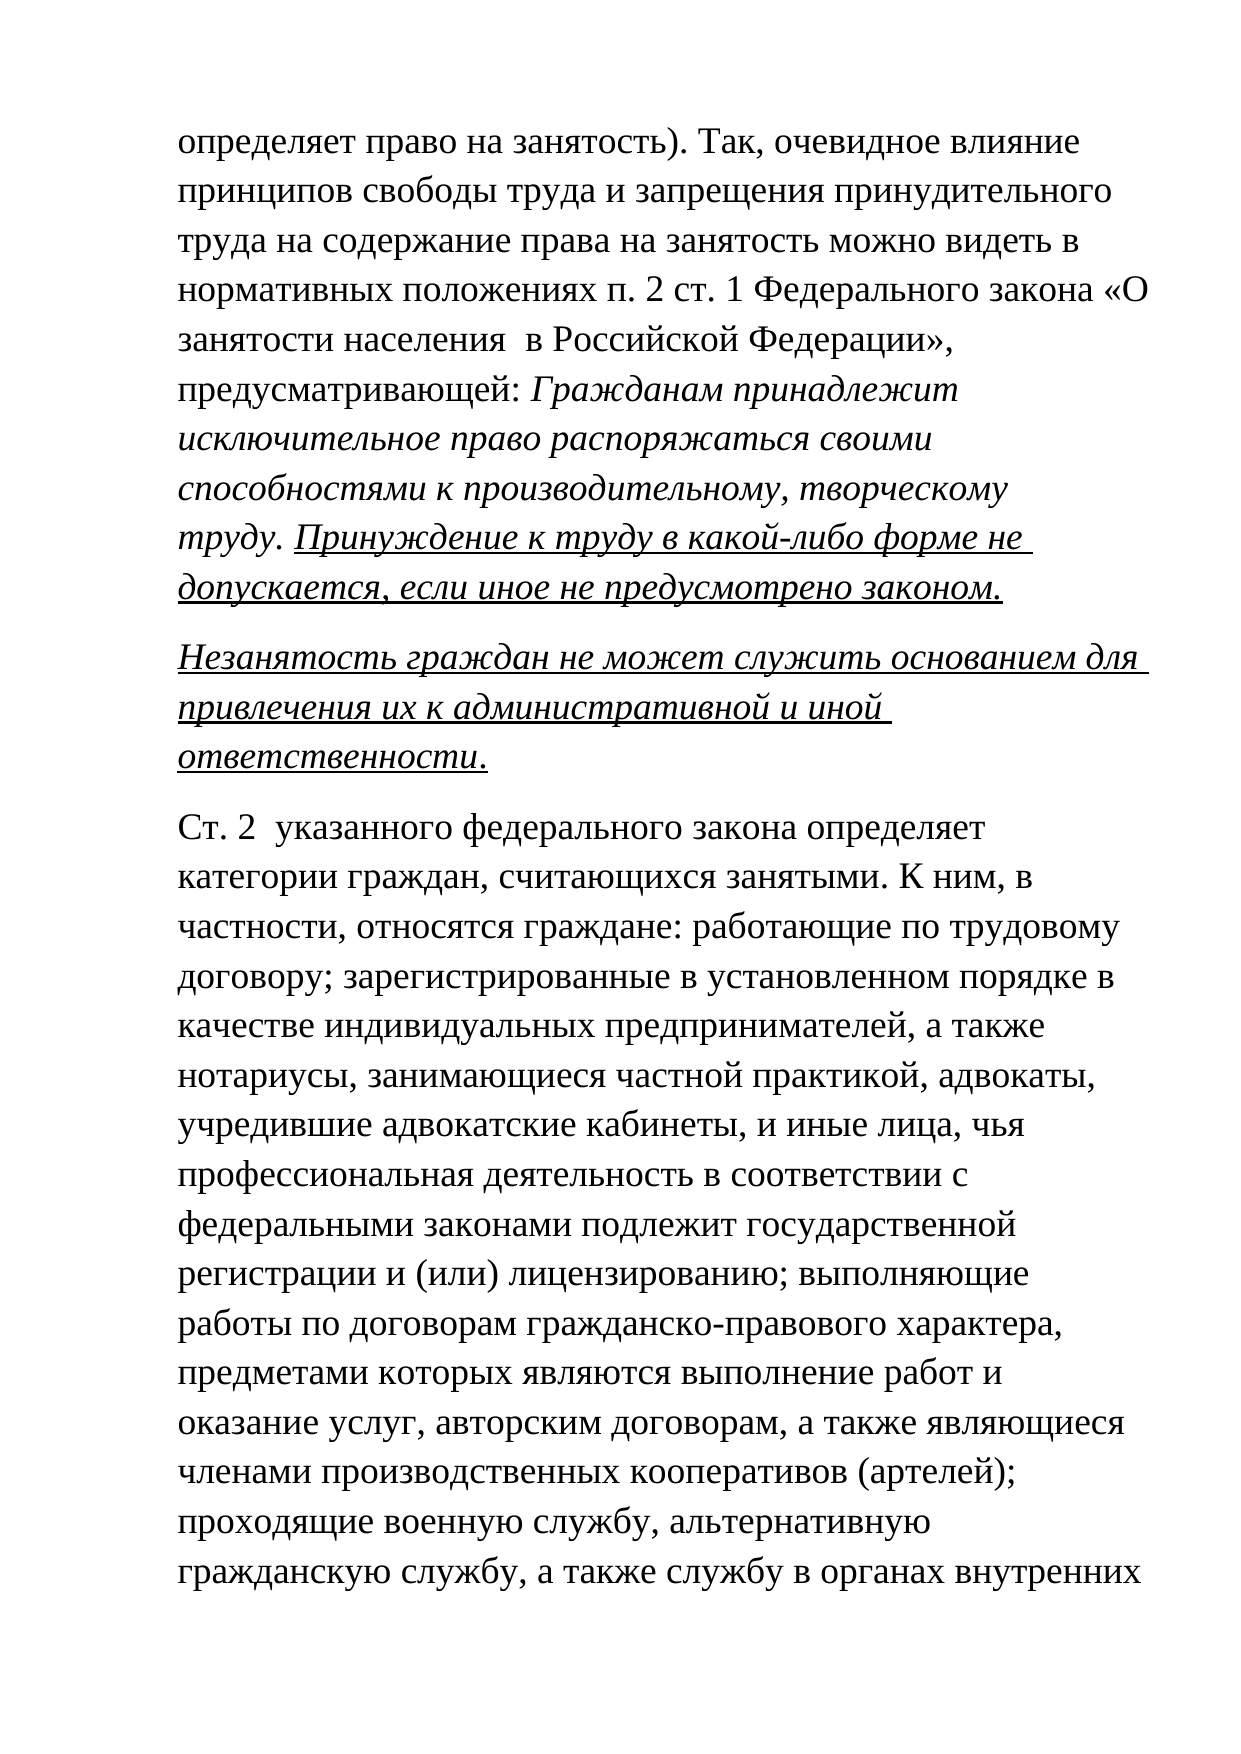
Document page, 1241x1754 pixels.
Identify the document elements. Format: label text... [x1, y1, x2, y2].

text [177, 804, 1152, 1591]
text Незанятость граждан не может служить основанием для привлечения их к административной и иной ответственности. [177, 635, 1152, 777]
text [177, 118, 1152, 607]
